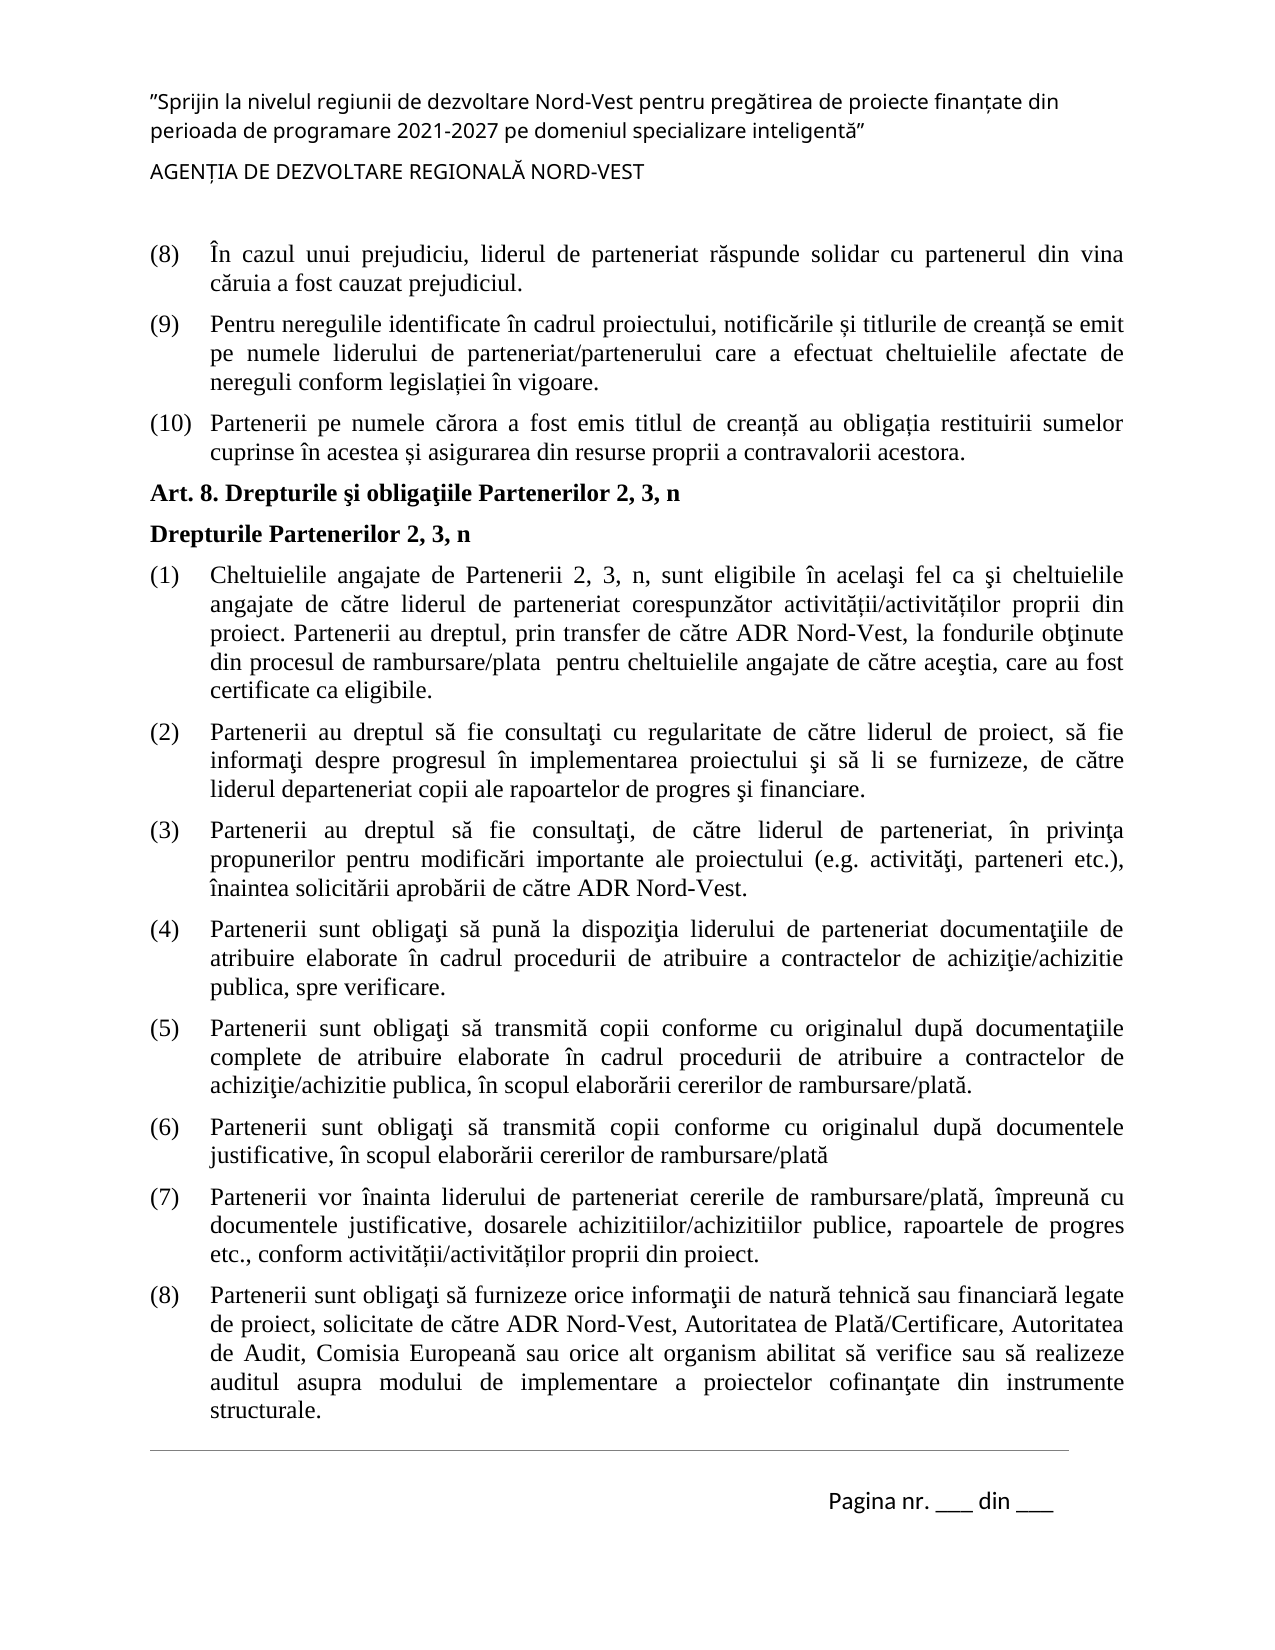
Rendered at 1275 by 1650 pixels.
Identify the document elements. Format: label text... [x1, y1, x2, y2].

subtitle Art. 8. Drepturile şi obligaţiile Partenerilor 2, 3, n [150, 478, 1125, 507]
subtitle Partenerii sunt obligaţi să transmită copii conforme cu originalul după documentaţiile complete de atribuire elaborate în cadrul procedurii de atribuire a contractelor de achiziţie/achizitie publica, în scopul elaborării cererilor de rambursare/plată. [150, 1013, 1125, 1099]
subtitle Partenerii sunt obligaţi să transmită copii conforme cu originalul după documentele justificative, în scopul elaborării cererilor de rambursare/plată [150, 1112, 1125, 1169]
subtitle Partenerii au dreptul să fie consultaţi cu regularitate de către liderul de proiect, să fie informaţi despre progresul în implementarea proiectului şi să li se furnizeze, de către liderul departeneriat copii ale rapoartelor de progres şi financiare. [150, 717, 1125, 803]
subtitle Partenerii pe numele cărora a fost emis titlul de creanță au obligația restituirii sumelor cuprinse în acestea și asigurarea din resurse proprii a contravalorii acestora. [150, 408, 1125, 465]
subtitle Partenerii sunt obligaţi să pună la dispoziţia liderului de parteneriat documentaţiile de atribuire elaborate în cadrul procedurii de atribuire a contractelor de achiziţie/achizitie publica, spre verificare. [150, 914, 1125, 1000]
subtitle Partenerii sunt obligaţi să furnizeze orice informaţii de natură tehnică sau financiară legate de proiect, solicitate de către ADR Nord-Vest, Autoritatea de Plată/Certificare, Autoritatea de Audit, Comisia Europeană sau orice alt organism abilitat să verifice sau să realizeze auditul asupra modului de implementare a proiectelor cofinanţate din instrumente structurale. [150, 1280, 1125, 1424]
subtitle Partenerii vor înainta liderului de parteneriat cererile de rambursare/plată, împreună cu documentele justificative, dosarele achizitiilor/achizitiilor publice, rapoartele de progres etc., conform activității/activităților proprii din proiect. [150, 1182, 1125, 1268]
subtitle Cheltuielile angajate de Partenerii 2, 3, n, sunt eligibile în acelaşi fel ca şi cheltuielile angajate de către liderul de parteneriat corespunzător activității/activităților proprii din proiect. Partenerii au dreptul, prin transfer de către ADR Nord-Vest, la fondurile obţinute din procesul de rambursare/plata pentru cheltuielile angajate de către aceştia, care au fost certificate ca eligibile. [150, 560, 1125, 704]
subtitle Partenerii au dreptul să fie consultaţi, de către liderul de parteneriat, în privinţa propunerilor pentru modificări importante ale proiectului (e.g. activităţi, parteneri etc.), înaintea solicitării aprobării de către ADR Nord-Vest. [150, 815, 1125, 902]
subtitle În cazul unui prejudiciu, liderul de parteneriat răspunde solidar cu partenerul din vina căruia a fost cauzat prejudiciul. [150, 239, 1125, 297]
subtitle Pentru neregulile identificate în cadrul proiectului, notificările și titlurile de creanță se emit pe numele liderului de parteneriat/partenerului care a efectuat cheltuielile afectate de nereguli conform legislației în vigoare. [150, 309, 1125, 395]
subtitle Drepturile Partenerilor 2, 3, n [150, 519, 1125, 548]
